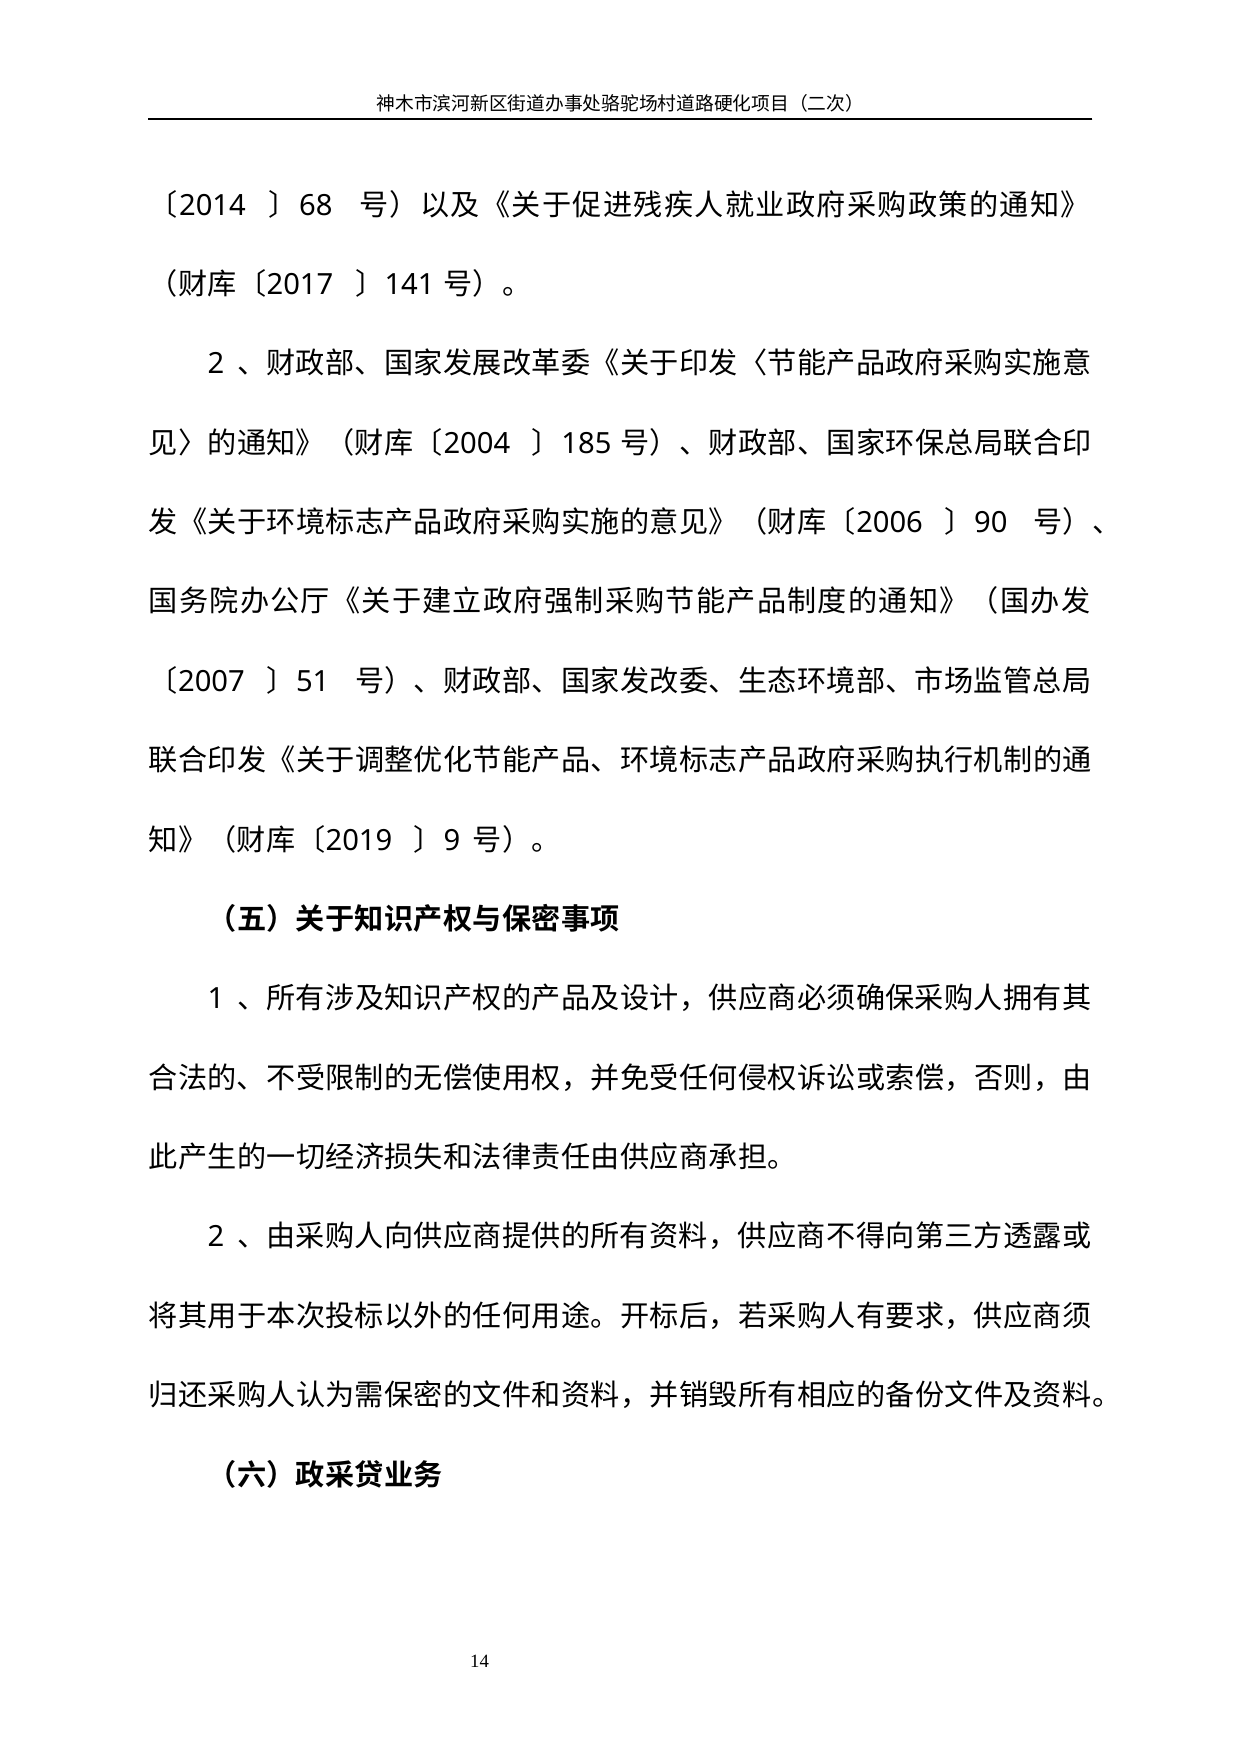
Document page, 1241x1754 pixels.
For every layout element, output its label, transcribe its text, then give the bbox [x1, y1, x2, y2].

text （五）关于知识产权与保密事项 [148, 877, 1092, 956]
text 2、由采购人向供应商提供的所有资料，供应商不得向第三方透露或将其用于本次投标以外的任何用途。开标后，若采购人有要求，供应商须归还采购人认为需保密的文件和资料，并销毁所有相应的备份文件及资料。 [148, 1194, 1092, 1433]
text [148, 163, 1092, 321]
text （六）政采贷业务 [148, 1433, 1092, 1512]
text 2、财政部、国家发展改革委《关于印发〈节能产品政府采购实施意见〉的通知》（财库〔2004〕185号）、财政部、国家环保总局联合印发《关于环境标志产品政府采购实施的意见》（财库〔2006〕90号）、国务院办公厅《关于建立政府强制采购节能产品制度的通知》（国办发〔2007〕51号）、财政部、国家发改委、生态环境部、市场监管总局联合印发《关于调整优化节能产品、环境标志产品政府采购执行机制的通知》（财库〔2019〕9号）。 [148, 321, 1092, 877]
text 1、所有涉及知识产权的产品及设计，供应商必须确保采购人拥有其合法的、不受限制的无偿使用权，并免受任何侵权诉讼或索偿，否则，由此产生的一切经济损失和法律责任由供应商承担。 [148, 956, 1092, 1194]
